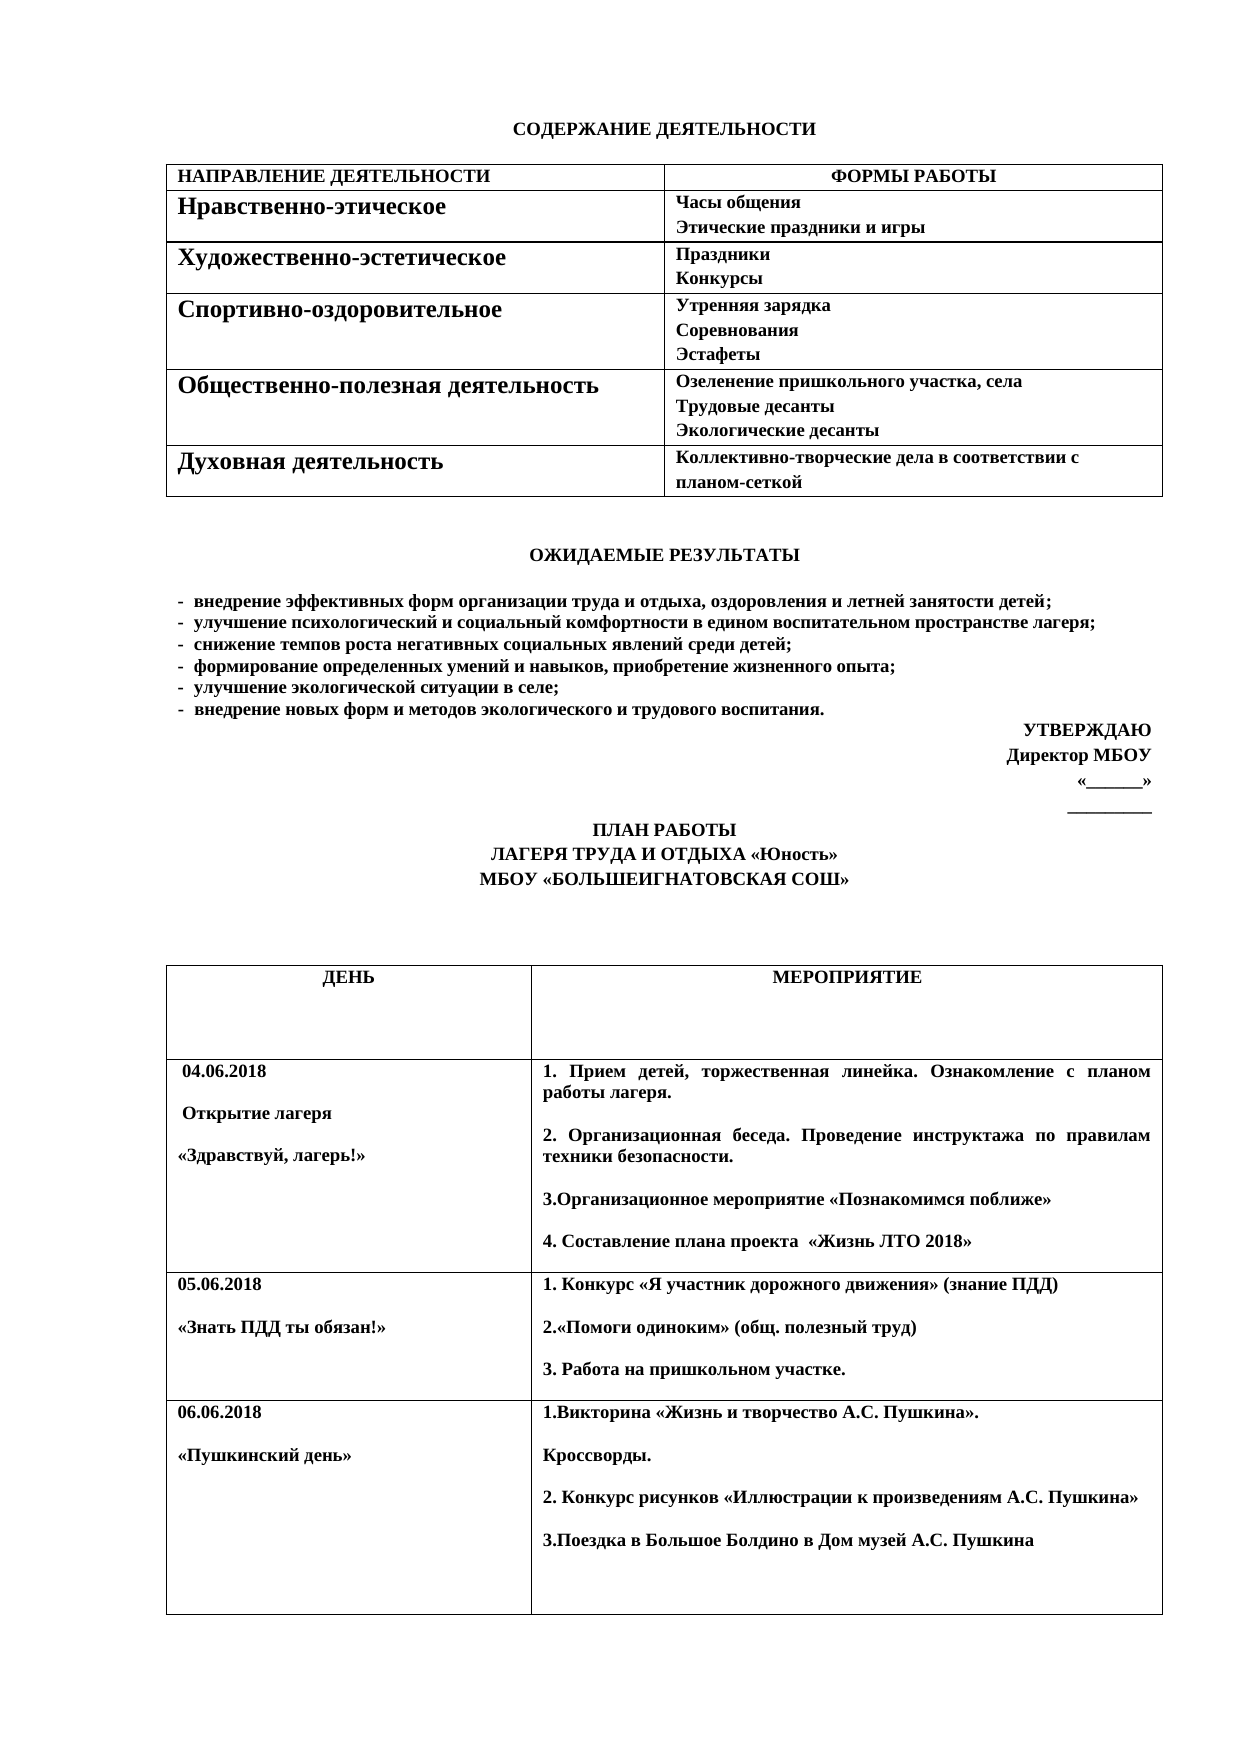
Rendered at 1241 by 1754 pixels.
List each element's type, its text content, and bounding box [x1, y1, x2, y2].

table_cell 05.06.2018 «Знать ПДД ты обязан!» [167, 1273, 531, 1400]
text УТВЕРЖДАЮ [177, 719, 1152, 741]
table_cell Общественно-полезная деятельность [167, 370, 664, 445]
table_cell 1. Прием детей, торжественная линейка. Ознакомление с планом работы лагеря. 2. Организационная беседа. Проведение инструктажа по правилам техники безопасности. 3.Организационное мероприятие «Познакомимся поближе» 4. Составление плана проекта «Жизнь ЛТО 2018» [532, 1060, 1162, 1272]
table_cell Спортивно-оздоровительное [167, 294, 664, 369]
table_header ДЕНЬ [167, 966, 531, 1058]
table_cell 04.06.2018 Открытие лагеря «Здравствуй, лагерь!» [167, 1060, 531, 1272]
table_cell Утренняя зарядка Соревнования Эстафеты [665, 294, 1162, 369]
list внедрение новых форм и методов экологического и трудового воспитания. [178, 698, 1152, 719]
text ЛАГЕРЯ ТРУДА И ОТДЫХА «Юность» [177, 843, 1152, 865]
table_cell Коллективно-творческие дела в соответствии с планом-сеткой [665, 446, 1162, 496]
table_cell Нравственно-этическое [167, 191, 664, 241]
text ОЖИДАЕМЫЕ РЕЗУЛЬТАТЫ [177, 544, 1152, 566]
table_cell Часы общения Этические праздники и игры [665, 191, 1162, 241]
text СОДЕРЖАНИЕ ДЕЯТЕЛЬНОСТИ [177, 118, 1152, 140]
table_cell 06.06.2018 «Пушкинский день» [167, 1401, 531, 1613]
table_header МЕРОПРИЯТИЕ [532, 966, 1162, 1058]
table_cell Озеленение пришкольного участка, села Трудовые десанты Экологические десанты [665, 370, 1162, 445]
list формирование определенных умений и навыков, приобретение жизненного опыта; [177, 654, 1152, 676]
list улучшение психологический и социальный комфортности в едином воспитательном пространстве лагеря; [177, 611, 1152, 633]
table_cell Духовная деятельность [167, 446, 664, 496]
list внедрение эффективных форм организации труда и отдыха, оздоровления и летней занятости детей; [177, 590, 1152, 611]
list улучшение экологической ситуации в селе; [177, 676, 1152, 698]
list снижение темпов роста негативных социальных явлений среди детей; [177, 633, 1152, 654]
table_header НАПРАВЛЕНИЕ ДЕЯТЕЛЬНОСТИ [167, 165, 664, 190]
text _________ [177, 794, 1152, 815]
table_cell Праздники Конкурсы [665, 243, 1162, 293]
text МБОУ «БОЛЬШЕИГНАТОВСКАЯ СОШ» [177, 868, 1152, 889]
table_cell 1.Викторина «Жизнь и творчество А.С. Пушкина». Кроссворды. 2. Конкурс рисунков «Иллюстрации к произведениям А.С. Пушкина» 3.Поездка в Большое Болдино в Дом музей А.С. Пушкина [532, 1401, 1162, 1613]
table_cell Художественно-эстетическое [167, 243, 664, 293]
table_cell 1. Конкурс «Я участник дорожного движения» (знание ПДД) 2.«Помоги одиноким» (общ. полезный труд) 3. Работа на пришкольном участке. [532, 1273, 1162, 1400]
text ПЛАН РАБОТЫ [177, 818, 1152, 840]
table_header ФОРМЫ РАБОТЫ [665, 165, 1162, 190]
text «______» [177, 769, 1152, 790]
text Директор МБОУ [177, 744, 1152, 766]
